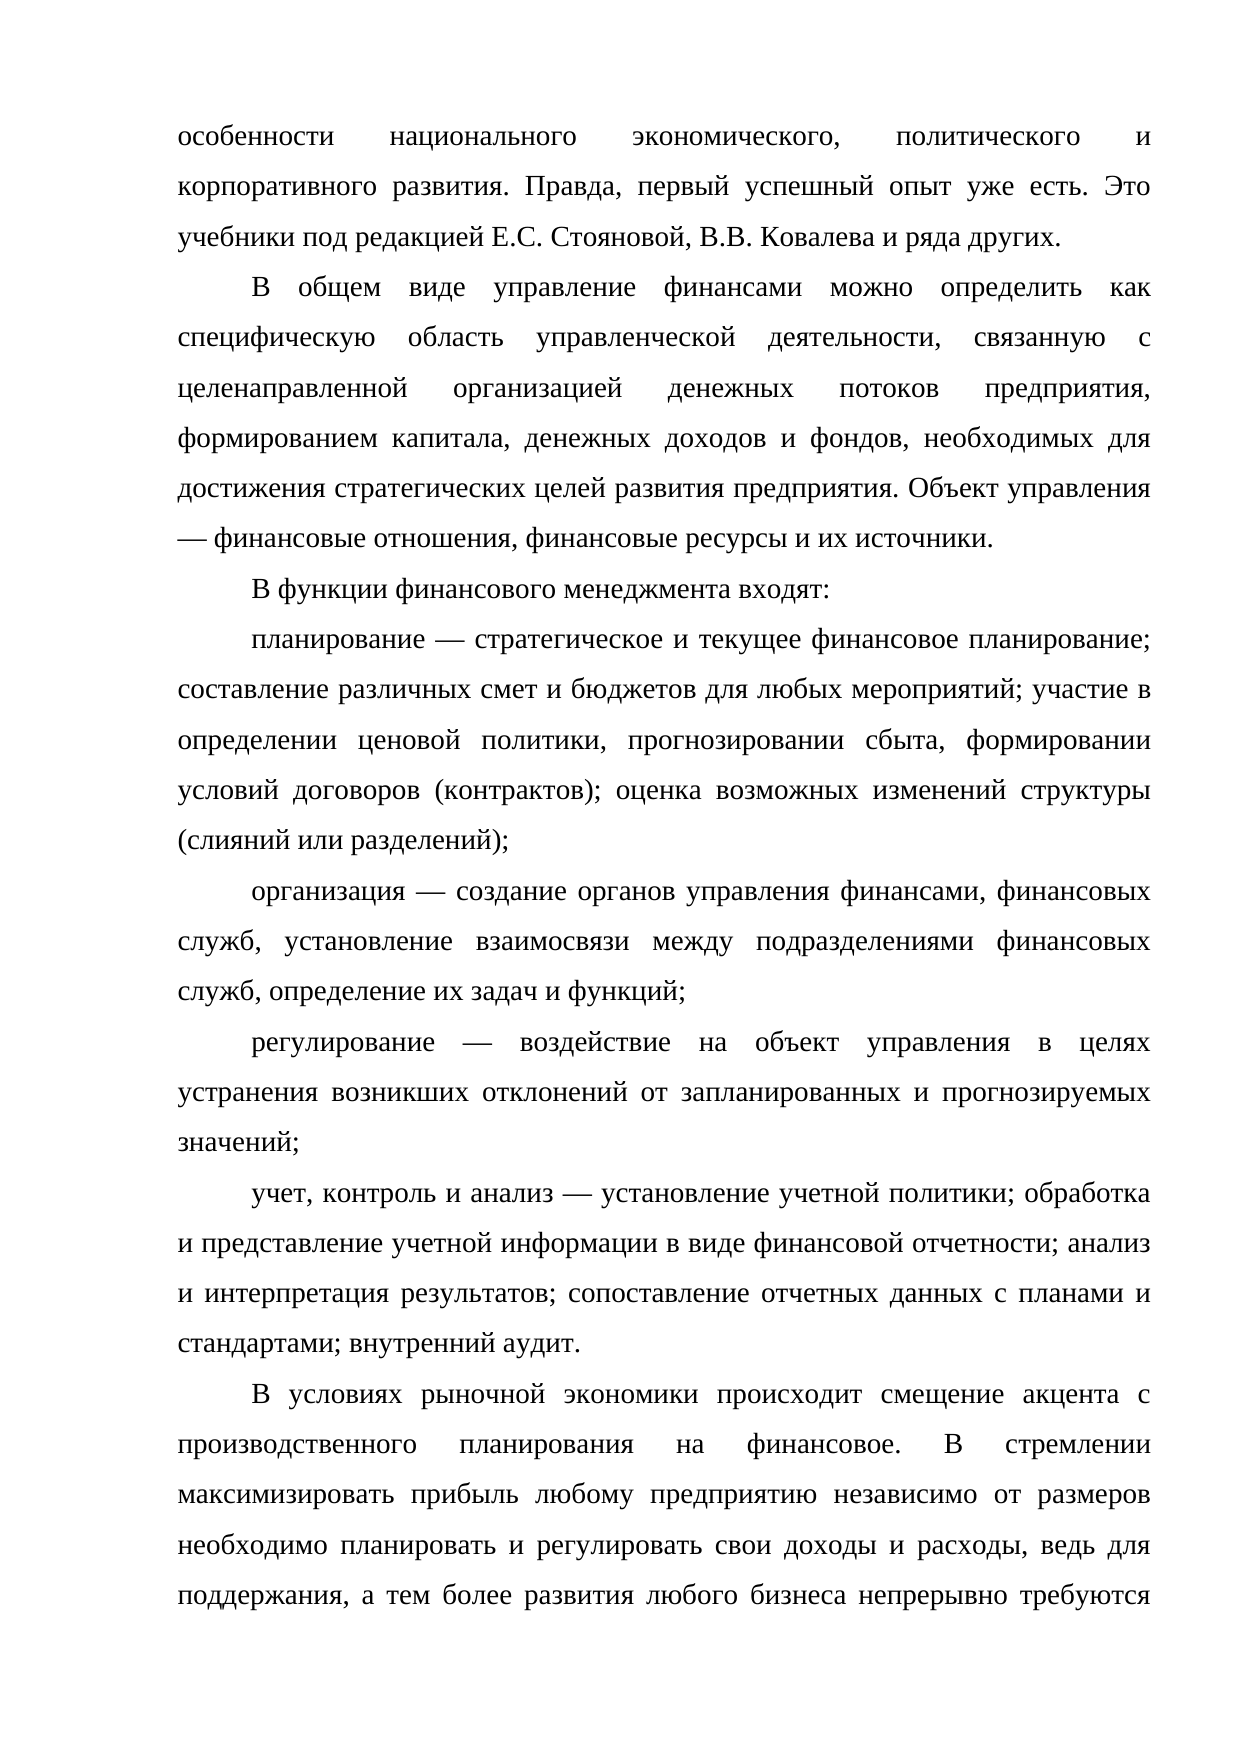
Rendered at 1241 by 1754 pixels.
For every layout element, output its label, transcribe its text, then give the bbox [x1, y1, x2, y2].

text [177, 118, 1152, 252]
text организация — создание органов управления финансами, финансовых служб, установление взаимосвязи между подразделениями финансовых служб, определение их задач и функций; [177, 873, 1152, 1007]
text В общем виде управление финансами можно определить как специфическую область управленческой деятельности, связанную с целенаправленной организацией денежных потоков предприятия, формированием капитала, денежных доходов и фондов, необходимых для достижения стратегических целей развития предприятия. Объект управления — финансовые отношения, финансовые ресурсы и их источники. [177, 269, 1152, 554]
text В функции финансового менеджмента входят: [177, 571, 1152, 604]
text регулирование — воздействие на объект управления в целях устранения возникших отклонений от запланированных и прогнозируемых значений; [177, 1024, 1152, 1158]
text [177, 1376, 1152, 1611]
text учет, контроль и анализ — установление учетной политики; обработка и представление учетной информации в виде финансовой отчетности; анализ и интерпретация результатов; сопоставление отчетных данных с планами и стандартами; внутренний аудит. [177, 1175, 1152, 1359]
text планирование — стратегическое и текущее финансовое планирование; составление различных смет и бюджетов для любых мероприятий; участие в определении ценовой политики, прогнозировании сбыта, формировании условий договоров (контрактов); оценка возможных изменений структуры (слияний или разделений); [177, 621, 1152, 856]
